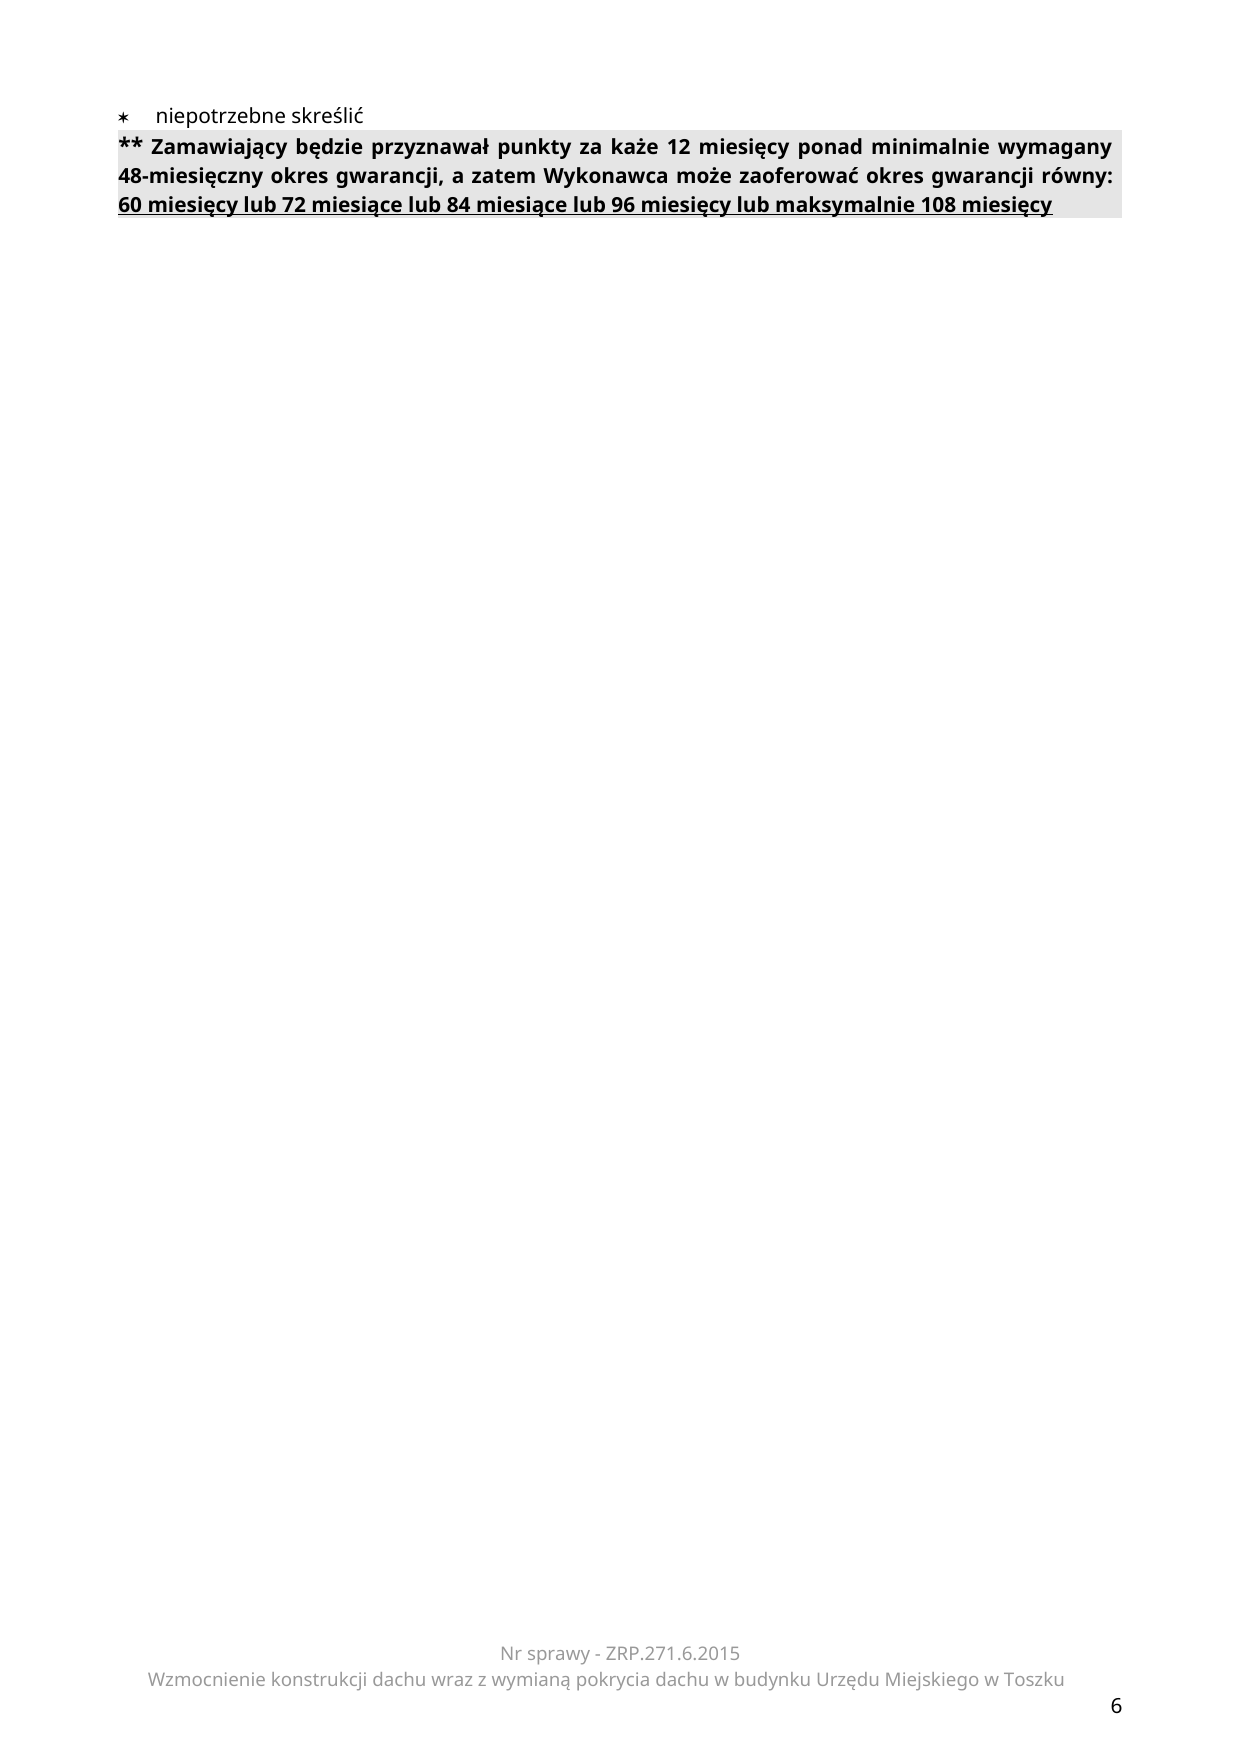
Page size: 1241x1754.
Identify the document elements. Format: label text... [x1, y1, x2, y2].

list niepotrzebne skreślić [118, 102, 1122, 130]
text ** Zamawiający będzie przyznawał punkty za każe 12 miesięcy ponad minimalnie wymagany 48-miesięczny okres gwarancji, a zatem Wykonawca może zaoferować okres gwarancji równy: 60 miesięcy lub 72 miesiące lub 84 miesiące lub 96 miesięcy lub maksymalnie 108 miesięcy [118, 130, 1122, 218]
